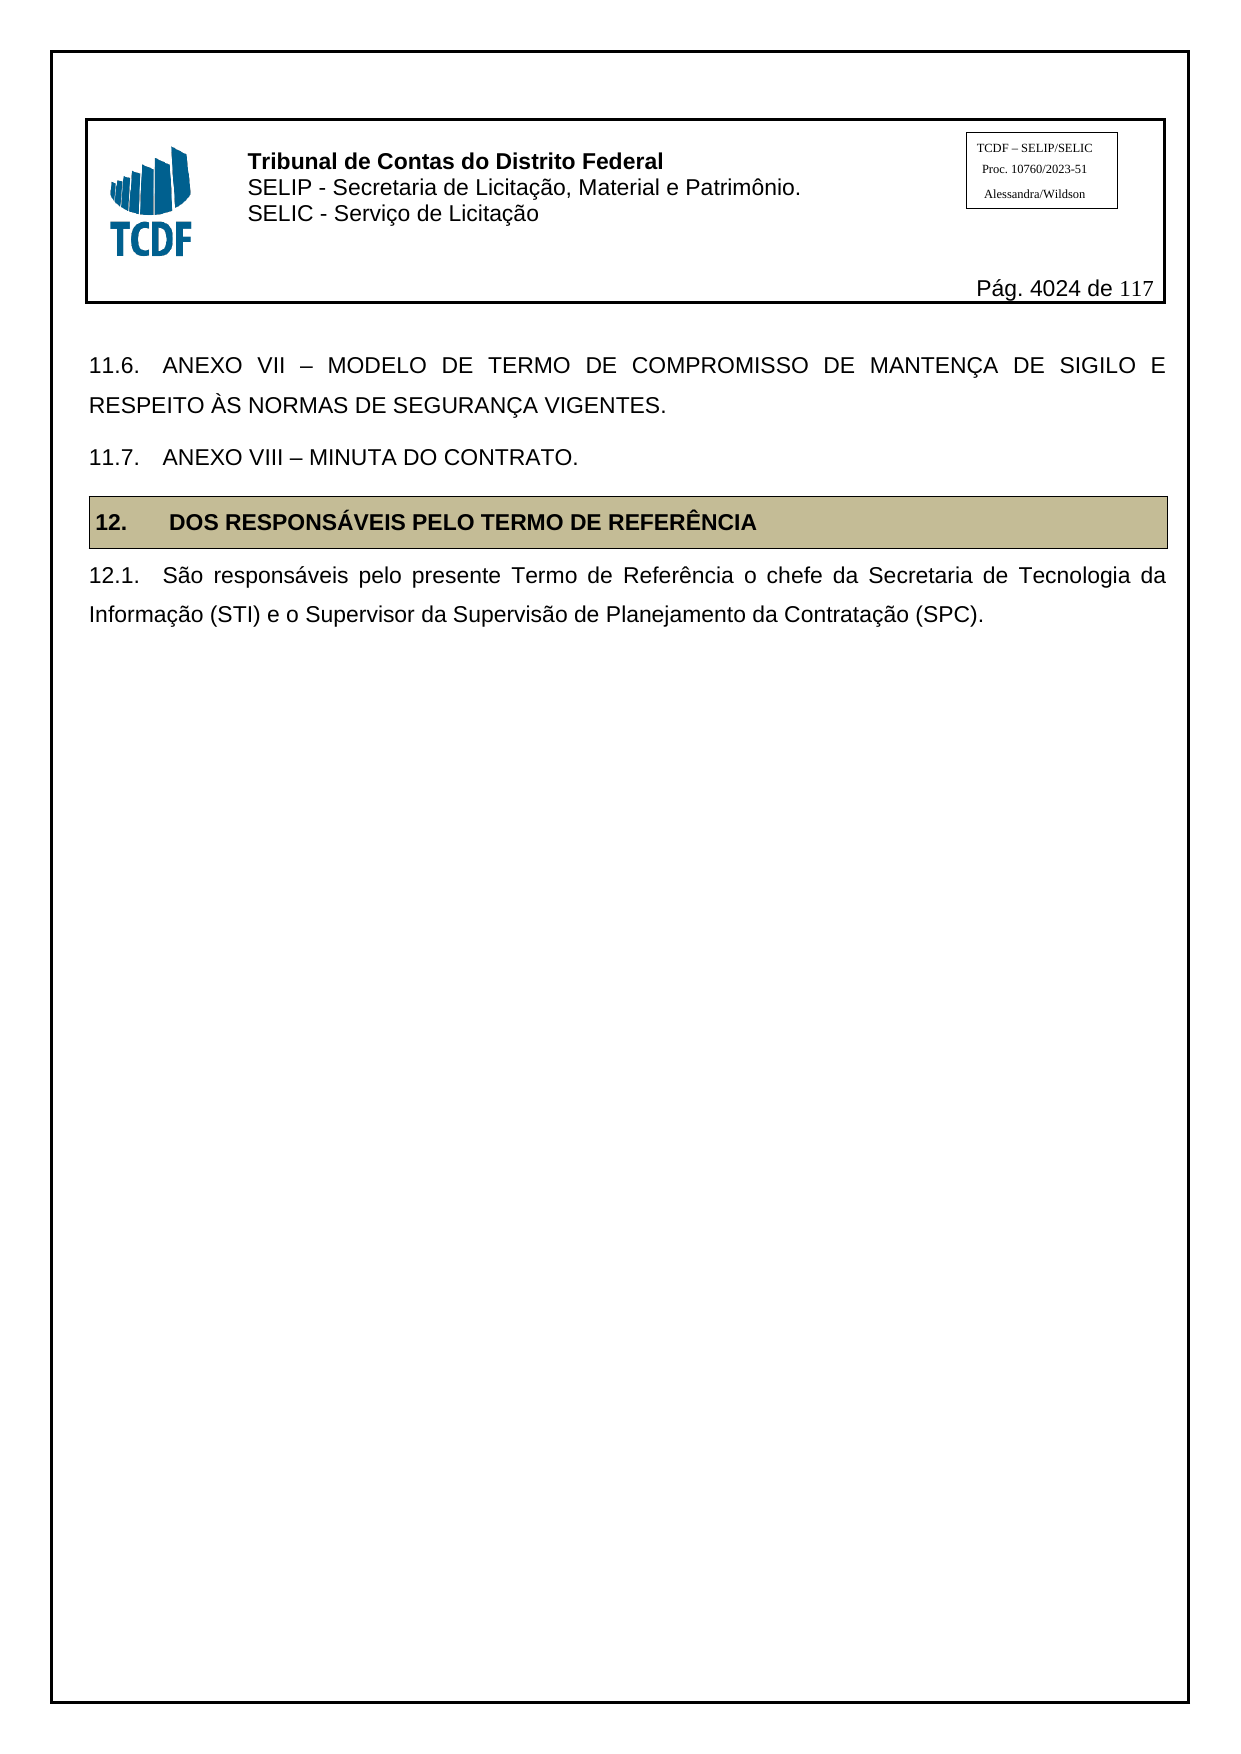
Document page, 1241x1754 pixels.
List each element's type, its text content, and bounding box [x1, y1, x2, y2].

table_header DOS RESPONSÁVEIS PELO TERMO DE REFERÊNCIA [90, 497, 1167, 548]
list ANEXO VIII – MINUTA DO CONTRATO. [89, 444, 1167, 470]
picture [95, 143, 206, 259]
list São responsáveis pelo presente Termo de Referência o chefe da Secretaria de Tecnologia da Informação (STI) e o Supervisor da Supervisão de Planejamento da Contratação (SPC). [89, 562, 1167, 627]
list ANEXO VII – MODELO DE TERMO DE COMPROMISSO DE MANTENÇA DE SIGILO E RESPEITO ÀS NORMAS DE SEGURANÇA VIGENTES. [89, 352, 1167, 418]
